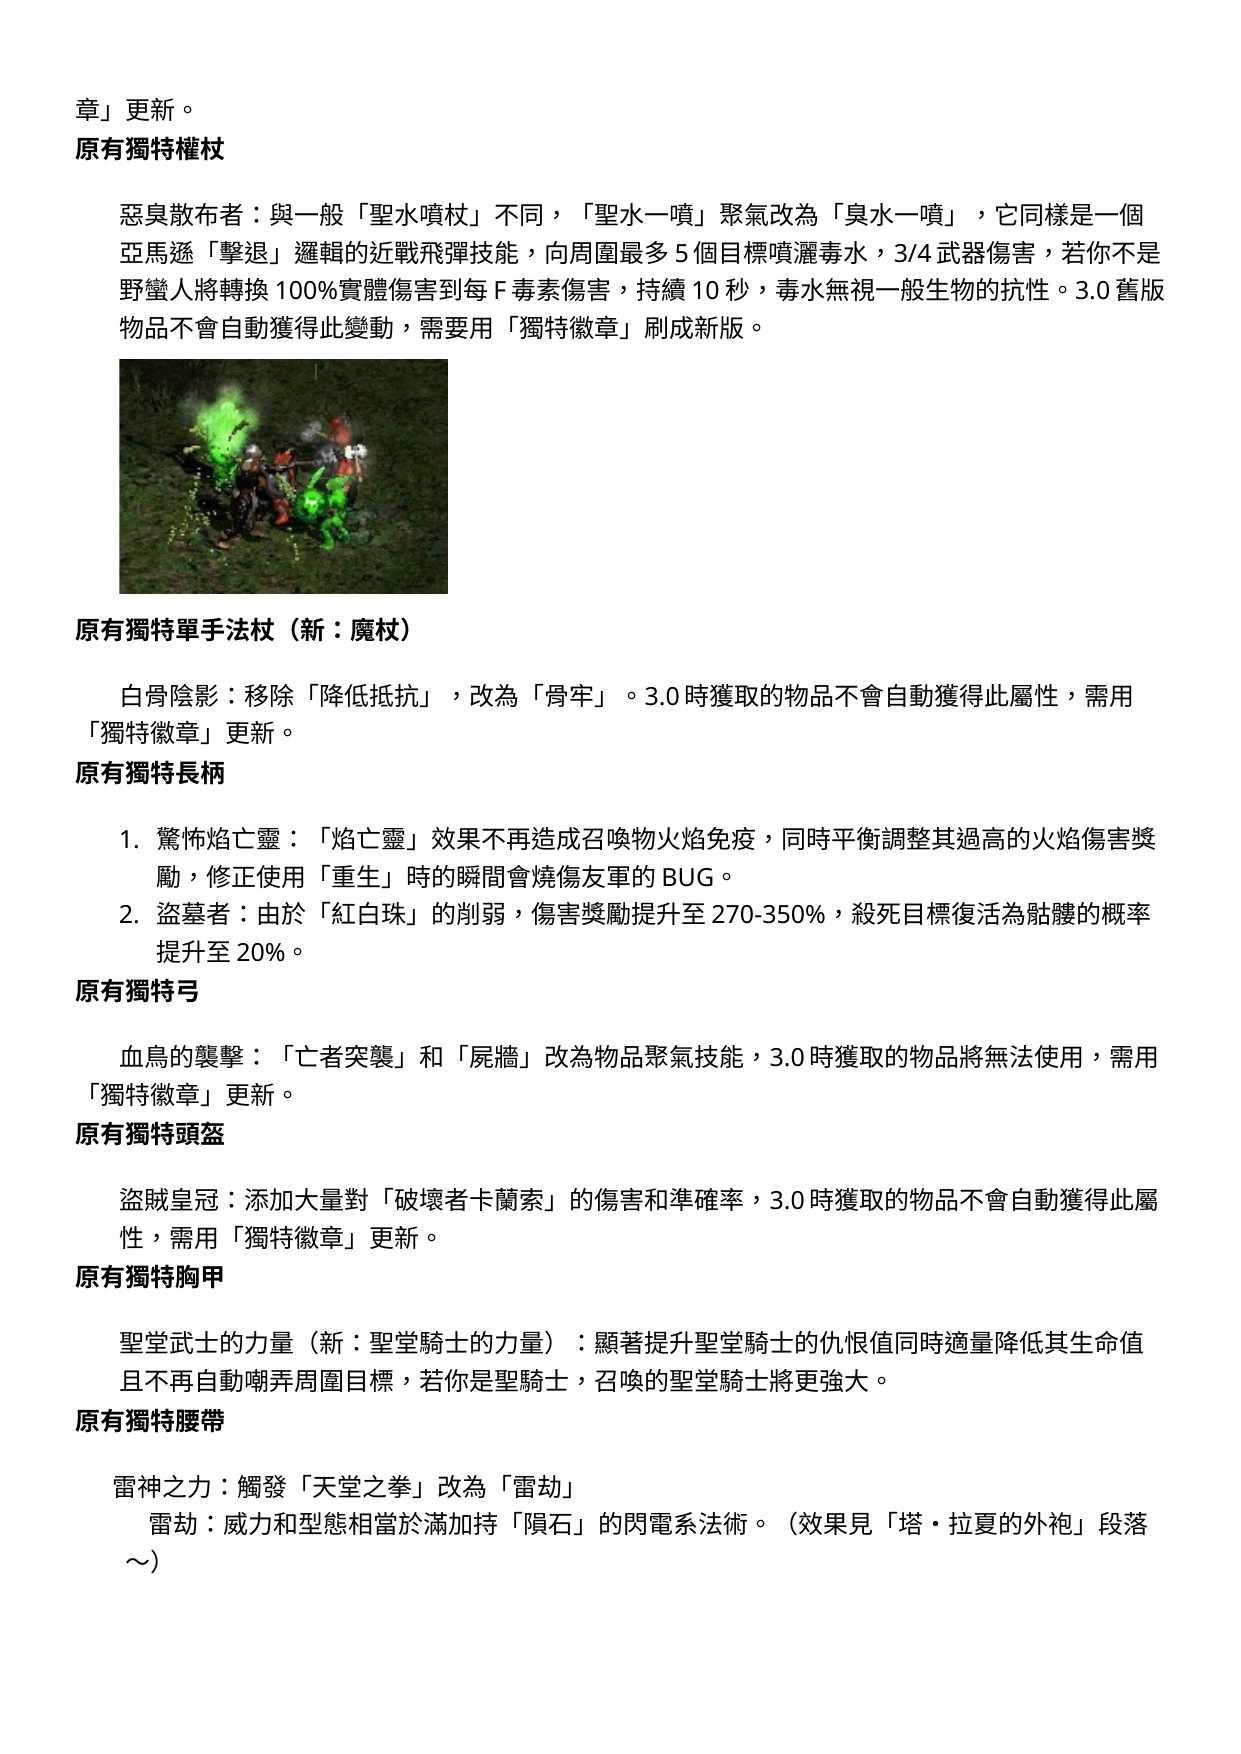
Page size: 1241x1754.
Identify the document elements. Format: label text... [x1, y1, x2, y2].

list 聖堂武士的力量（新：聖堂騎士的力量）：顯著提升聖堂騎士的仇恨值同時適量降低其生命值且不再自動嘲弄周圍目標，若你是聖騎士，召喚的聖堂騎士將更強大。 [119, 1323, 1165, 1398]
subtitle 原有獨特胸甲 [75, 1257, 1165, 1295]
text 白骨陰影：移除「降低抵抗」，改為「骨牢」。3.0時獲取的物品不會自動獲得此屬性，需用「獨特徽章」更新。 [75, 676, 1165, 751]
subtitle 原有獨特權杖 [75, 129, 1165, 167]
list 雷劫：威力和型態相當於滿加持「隕石」的閃電系法術。（效果見「塔‧拉夏的外袍」段落～） [125, 1504, 1165, 1579]
list 盜墓者：由於「紅白珠」的削弱，傷害獎勵提升至270-350%，殺死目標復活為骷髏的概率提升至20%。 [119, 894, 1165, 969]
subtitle 原有獨特單手法杖（新：魔杖） [75, 610, 1165, 647]
subtitle 原有獨特弓 [75, 971, 1165, 1008]
picture [119, 359, 448, 594]
list 驚怖焰亡靈：「焰亡靈」效果不再造成召喚物火焰免疫，同時平衡調整其過高的火焰傷害獎勵，修正使用「重生」時的瞬間會燒傷友軍的BUG。 [119, 819, 1165, 894]
subtitle 原有獨特腰帶 [75, 1400, 1165, 1438]
list 雷神之力：觸發「天堂之拳」改為「雷劫」 [112, 1466, 1165, 1504]
list 惡臭散布者：與一般「聖水噴杖」不同，「聖水一噴」聚氣改為「臭水一噴」，它同樣是一個亞馬遜「擊退」邏輯的近戰飛彈技能，向周圍最多5個目標噴灑毒水，3/4武器傷害，若你不是野蠻人將轉換100%實體傷害到每F毒素傷害，持續10秒，毒水無視一般生物的抗性。3.0舊版物品不會自動獲得此變動，需要用「獨特徽章」刷成新版。 [119, 195, 1165, 345]
subtitle 原有獨特頭盔 [75, 1114, 1165, 1152]
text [75, 89, 1165, 127]
text 盜賊皇冠：添加大量對「破壞者卡蘭索」的傷害和準確率，3.0時獲取的物品不會自動獲得此屬性，需用「獨特徽章」更新。 [119, 1180, 1165, 1255]
text 血鳥的襲擊：「亡者突襲」和「屍牆」改為物品聚氣技能，3.0時獲取的物品將無法使用，需用「獨特徽章」更新。 [75, 1037, 1165, 1112]
subtitle 原有獨特長柄 [75, 753, 1165, 790]
